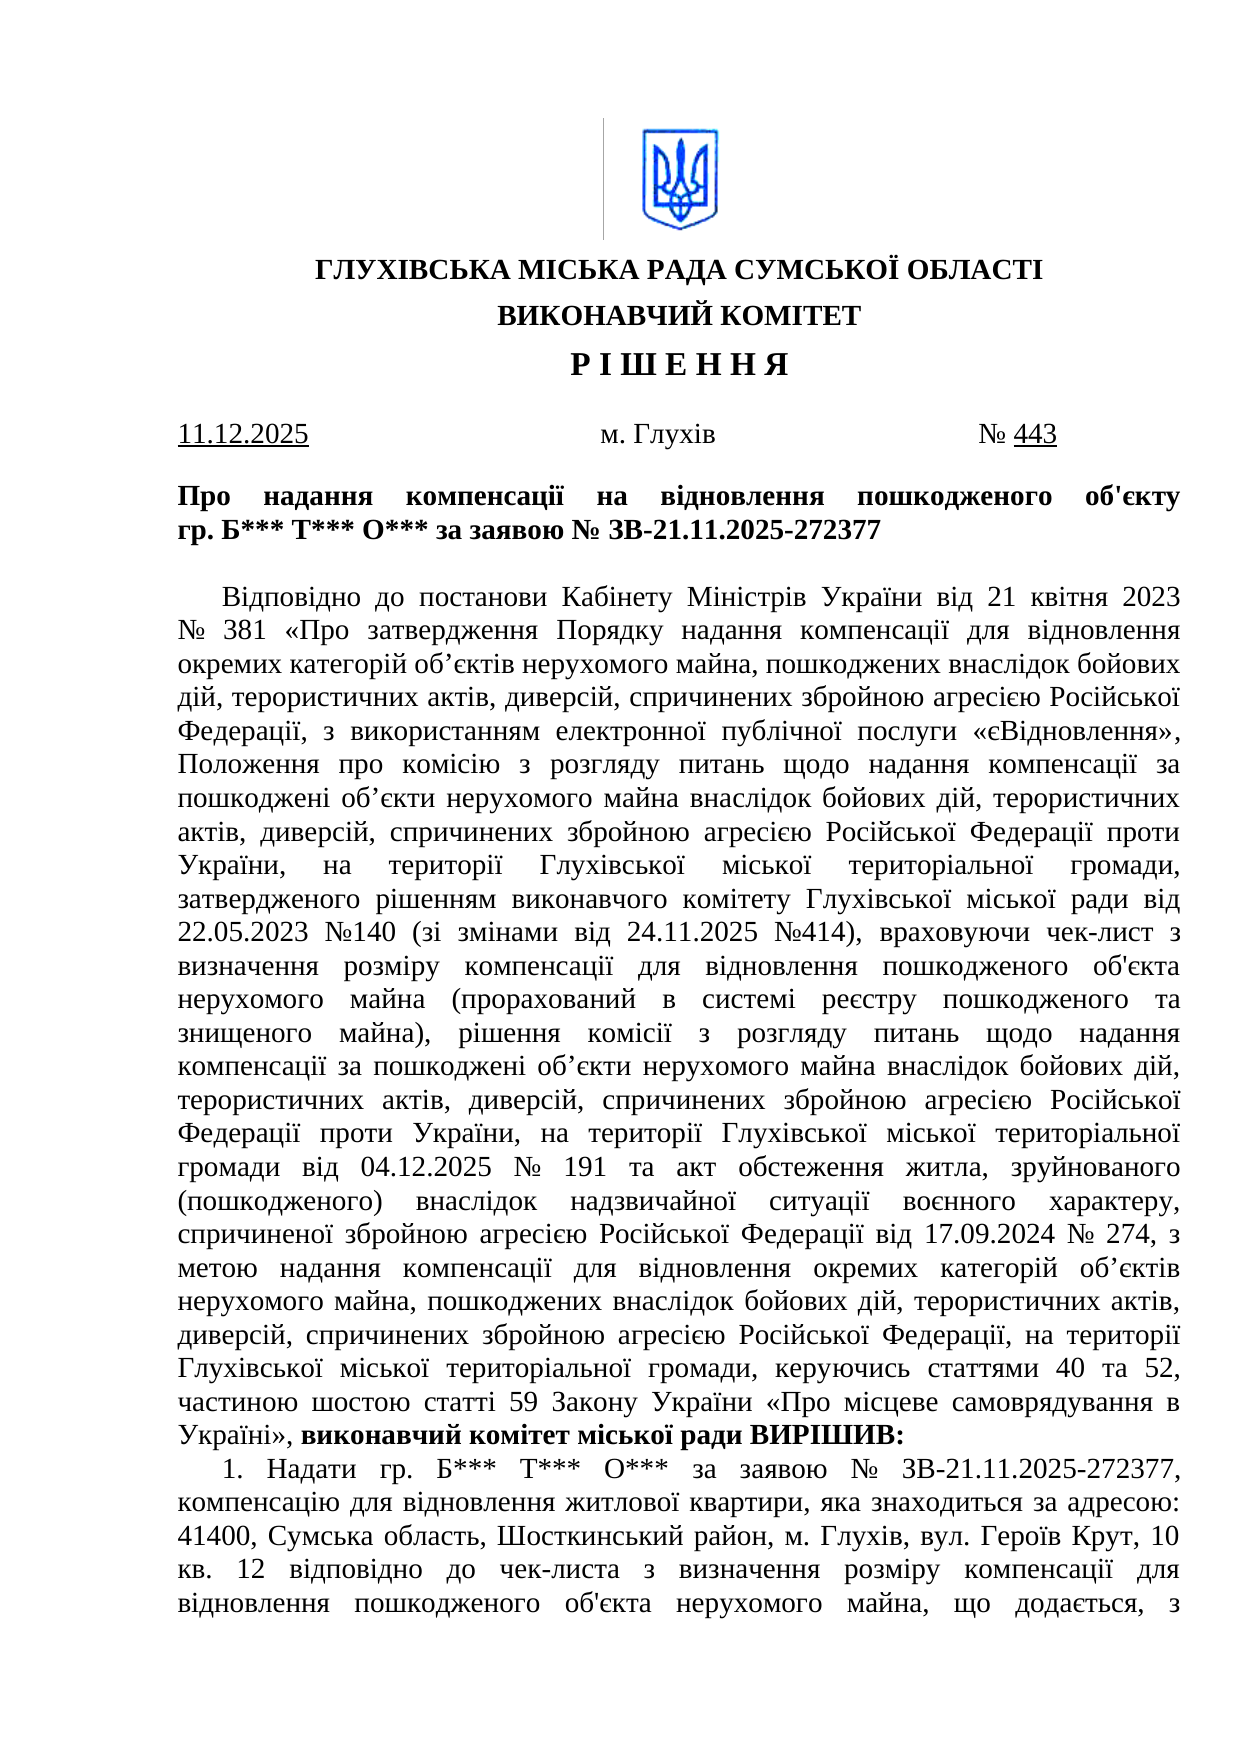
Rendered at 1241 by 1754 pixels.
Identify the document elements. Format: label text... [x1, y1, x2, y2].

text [177, 1451, 1181, 1619]
subtitle 11.12.2025 м. Глухів № 443 [177, 416, 1181, 449]
subtitle ГЛУХІВСЬКА МІСЬКА РАДА СУМСЬКОЇ ОБЛАСТІ [177, 252, 1181, 286]
subtitle Про надання компенсації на відновлення пошкодженого об'єкту гр. Б*** Т*** О*** за заявою № ЗВ-21.11.2025-272377 [608, 512, 1181, 545]
text Відповідно до постанови Кабінету Міністрів України від 21 квітня 2023 № 381 «Про затвердження Порядку надання компенсації для відновлення окремих категорій об’єктів нерухомого майна, пошкоджених внаслідок бойових дій, терористичних актів, диверсій, спричинених збройною агресією Російської Федерації, з використанням електронної публічної послуги «єВідновлення», Положення про комісію з розгляду питань щодо надання компенсації за пошкоджені об’єкти нерухомого майна внаслідок бойових дій, терористичних актів, диверсій, спричинених збройною агресією Російської Федерації проти України, на території Глухівської міської територіальної громади, затвердженого рішенням виконавчого комітету Глухівської міської ради від 22.05.2023 №140 (зі змінами від 24.11.2025 №414), враховуючи чек-лист з визначення розміру компенсації для відновлення пошкодженого об'єкта нерухомого майна (прорахований в системі реєстру пошкодженого та знищеного майна), рішення комісії з розгляду питань щодо надання компенсації за пошкоджені об’єкти нерухомого майна внаслідок бойових дій, терористичних актів, диверсій, спричинених збройною агресією Російської Федерації проти України, на території Глухівської міської територіальної громади від 04.12.2025 № 191 та акт обстеження житла, зруйнованого (пошкодженого) внаслідок надзвичайної ситуації воєнного характеру, спричиненої збройною агресією Російської Федерації від 17.09.2024 № 274, з метою надання компенсації для відновлення окремих категорій об’єктів нерухомого майна, пошкоджених внаслідок бойових дій, терористичних актів, диверсій, спричинених збройною агресією Російської Федерації, на території Глухівської міської територіальної громади, керуючись статтями 40 та 52, частиною шостою статті 59 Закону України «Про місцеве самоврядування в Україні», виконавчий комітет міської ради ВИРІШИВ: [177, 579, 1181, 1451]
subtitle Р І Ш Е Н Н Я [177, 344, 1181, 382]
subtitle ВИКОНАВЧИЙ КОМІТЕТ [177, 298, 1181, 332]
picture [603, 118, 755, 240]
subtitle Про надання компенсації на відновлення пошкодженого об'єкту гр. Б*** Т*** О*** за заявою № ЗВ-21.11.2025-272377 [221, 512, 436, 545]
